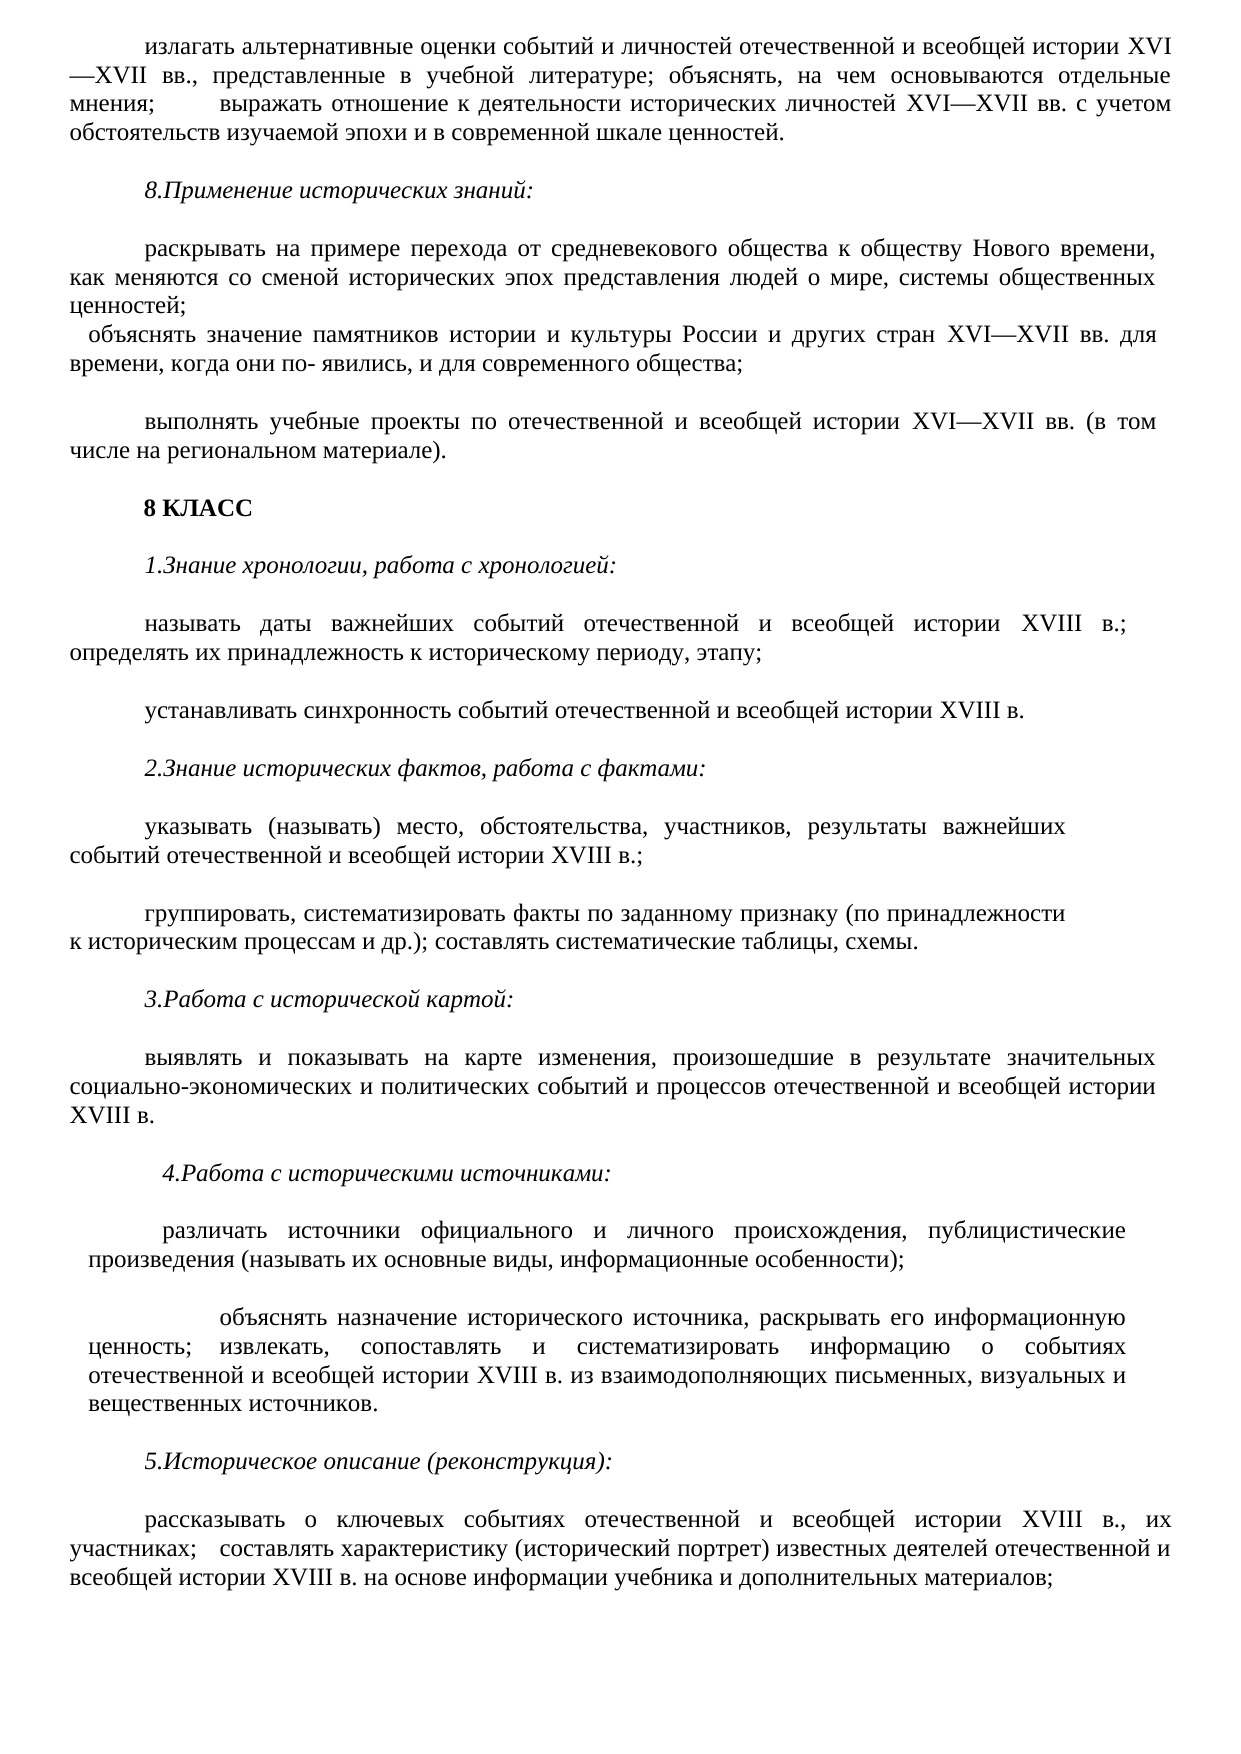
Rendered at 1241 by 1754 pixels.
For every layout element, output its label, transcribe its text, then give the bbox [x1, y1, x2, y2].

text 5.Историческое описание (реконструкция): [69, 1446, 1172, 1475]
text 4.Работа с историческими источниками: [88, 1158, 1127, 1186]
text выполнять учебные проекты по отечественной и всеобщей истории XVI—XVII вв. (в том числе на региональном материале). [69, 406, 1157, 463]
text 3.Работа с исторической картой: [69, 984, 1157, 1013]
text называть даты важнейших событий отечественной и всеобщей истории XVIII в.; определять их принадлежность к историческому периоду, этапу; [69, 608, 1127, 666]
text различать источники официального и личного происхождения, публицистические произведения (называть их основные виды, информационные особенности); [88, 1216, 1127, 1273]
text устанавливать синхронность событий отечественной и всеобщей истории XVIII в. [69, 695, 1127, 724]
text 8 КЛАСС [69, 493, 1172, 521]
text 8.Применение исторических знаний: [69, 175, 1157, 204]
text группировать, систематизировать факты по заданному признаку (по принадлежности к историческим процессам и др.); составлять систематические таблицы, схемы. [69, 898, 1067, 955]
text рассказывать о ключевых событиях отечественной и всеобщей истории XVIII в., их участниках; составлять характеристику (исторический портрет) известных деятелей отечественной и всеобщей истории XVIII в. на основе информации учебника и дополнительных материалов; [69, 1504, 1172, 1591]
text 1.Знание хронологии, работа с хронологией: [69, 551, 1127, 579]
text объяснять назначение исторического источника, раскрывать его информационную ценность; извлекать, сопоставлять и систематизировать информацию о событиях отечественной и всеобщей истории XVIII в. из взаимодополняющих письменных, визуальных и вещественных источников. [88, 1302, 1127, 1417]
text излагать альтернативные оценки событий и личностей отечественной и всеобщей истории XVI—XVII вв., представленные в учебной литературе; объяснять, на чем основываются отдельные мнения; выражать отношение к деятельности исторических личностей XVI—XVII вв. с учетом обстоятельств изучаемой эпохи и в современной шкале ценностей. [69, 31, 1172, 146]
text раскрывать на примере перехода от средневекового общества к обществу Нового времени, как меняются со сменой исторических эпох представления людей о мире, системы общественных ценностей; объяснять значение памятников истории и культуры России и других стран XVI—XVII вв. для времени, когда они по- явились, и для современного общества; [69, 233, 1157, 377]
text выявлять и показывать на карте изменения, произошедшие в результате значительных социально-экономических и политических событий и процессов отечественной и всеобщей истории XVIII в. [69, 1042, 1157, 1128]
text указывать (называть) место, обстоятельства, участников, результаты важнейших событий отечественной и всеобщей истории XVIII в.; [69, 811, 1067, 868]
text 2.Знание исторических фактов, работа с фактами: [69, 753, 1067, 782]
